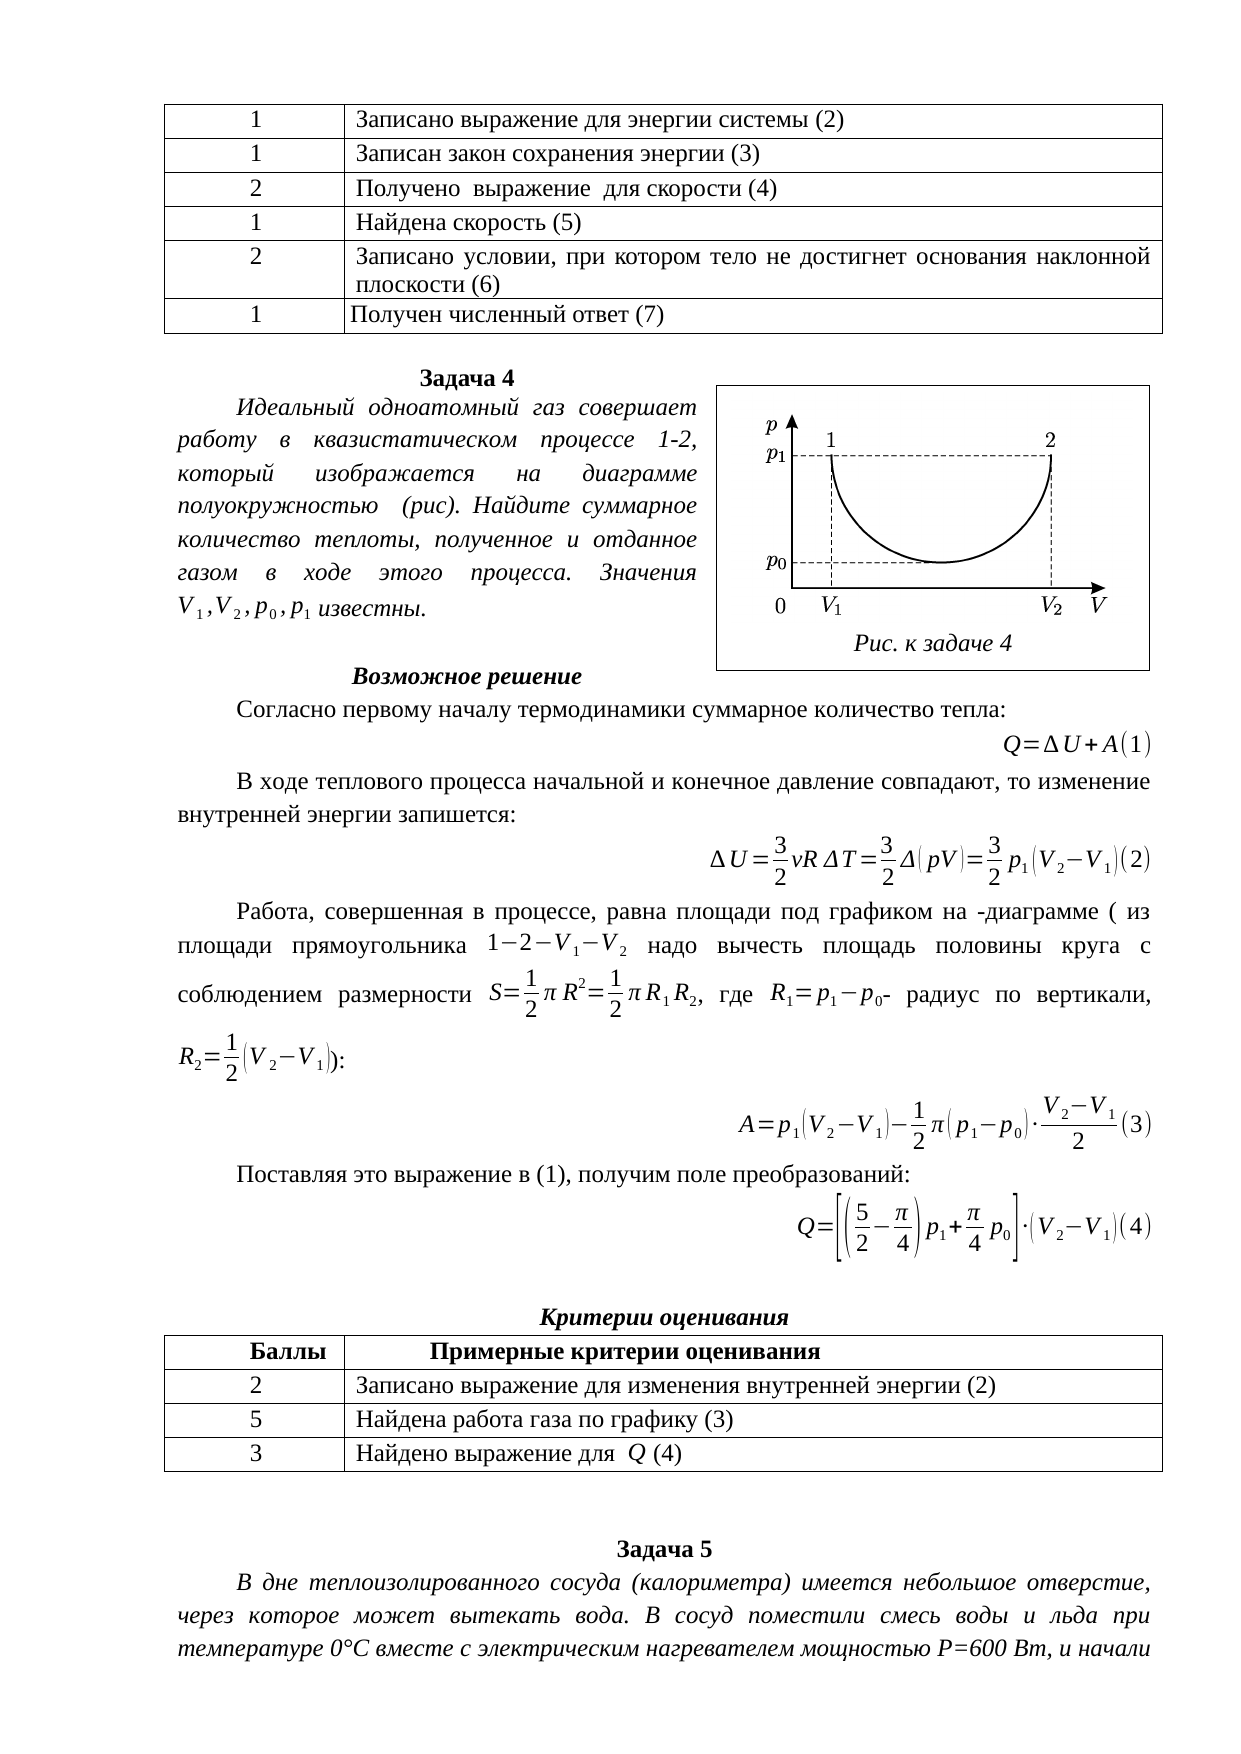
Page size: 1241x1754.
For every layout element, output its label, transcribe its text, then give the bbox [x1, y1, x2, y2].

table_cell 5 [165, 1404, 344, 1437]
table_header Баллы [165, 1336, 344, 1369]
table_cell 1 [165, 299, 344, 333]
table_cell 3 [165, 1438, 344, 1471]
text Задача 5 [177, 1534, 1152, 1563]
table_cell Записано выражение для энергии системы (2) [345, 105, 1162, 137]
text Идеальный одноатомный газ совершает работу в квазистатическом процессе 1-2, который изображается на диаграмме полуокружностью (рис). Найдите суммарное количество теплоты, полученное и отданное газом в ходе этого процесса. Значения известны. [177, 392, 716, 624]
table_cell 2 [165, 1370, 344, 1403]
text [177, 1567, 1152, 1662]
table_cell Записан закон сохранения энергии (3) [345, 139, 1162, 172]
table_cell Записано выражение для изменения внутренней энергии (2) [345, 1370, 1162, 1403]
table_cell Найдено выражение для (4) [345, 1438, 1162, 1471]
table_header Примерные критерии оценивания [345, 1336, 1162, 1369]
table_cell Найдена скорость (5) [345, 207, 1162, 240]
text Работа, совершенная в процессе, равна площади под графиком на -диаграмме ( из площади прямоугольника надо вычесть площадь половины круга с соблюдением размерности , где - радиус по вертикали, ): [177, 896, 1152, 1087]
table_cell Получено выражение для скорости (4) [345, 173, 1162, 206]
table_cell 2 [165, 241, 344, 298]
text Критерии оценивания [177, 1302, 1152, 1331]
table_cell Получен численный ответ (7) [345, 299, 1162, 333]
table_cell Записано условии, при котором тело не достигнет основания наклонной плоскости (6) [345, 241, 1162, 298]
text Возможное решение [177, 661, 1152, 690]
table_cell 1 [165, 207, 344, 240]
table_cell 1 [165, 105, 344, 137]
text Согласно первому началу термодинамики суммарное количество тепла: [177, 694, 1152, 723]
table_cell Найдена работа газа по графику (3) [345, 1404, 1162, 1437]
table_cell 2 [165, 173, 344, 206]
picture [731, 392, 1133, 623]
text Поставляя это выражение в (1), получим поле преобразований: [177, 1159, 1152, 1188]
text Задача 4 [177, 363, 1152, 392]
table_cell 1 [165, 139, 344, 172]
text В ходе теплового процесса начальной и конечное давление совпадают, то изменение внутренней энергии запишется: [177, 766, 1152, 828]
